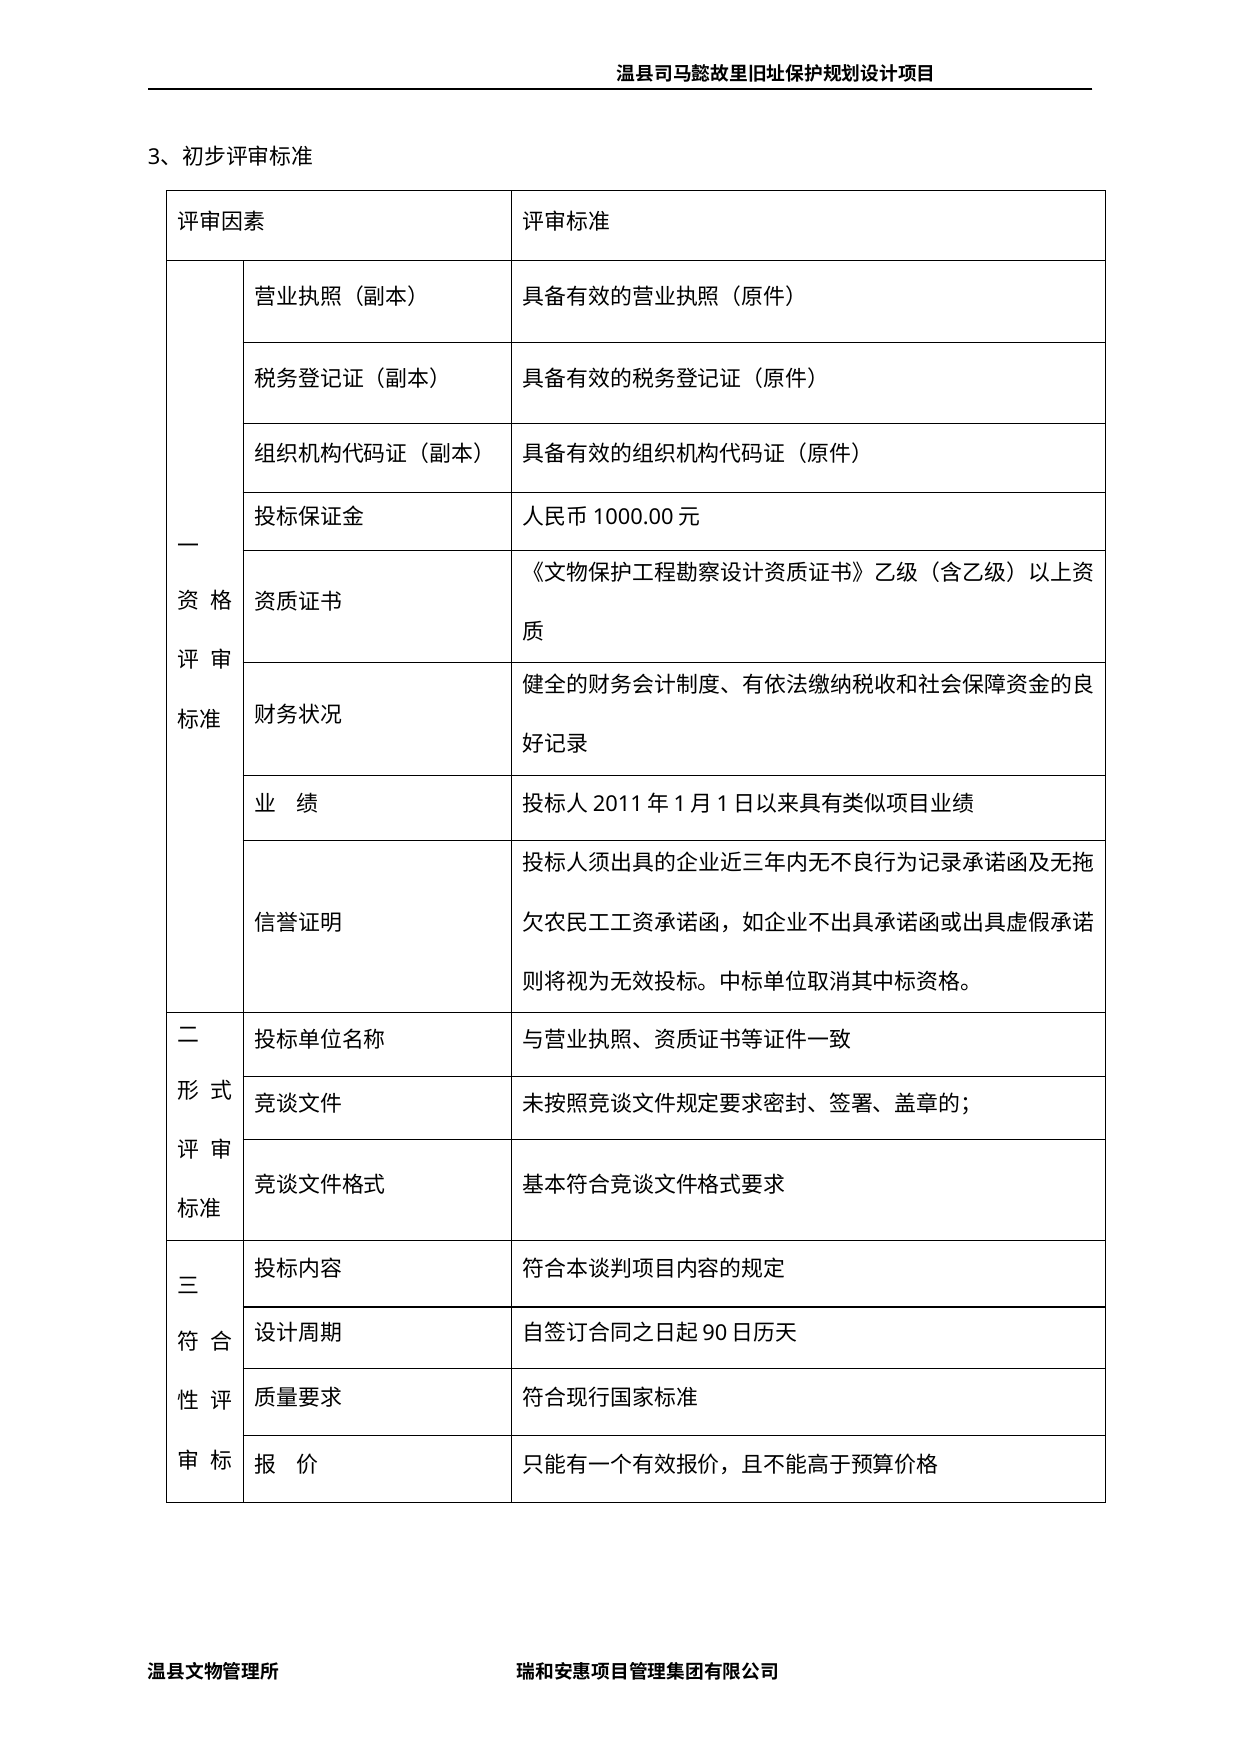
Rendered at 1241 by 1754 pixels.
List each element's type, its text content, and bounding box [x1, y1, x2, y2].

table_cell 人民币1000.00元 [512, 493, 1105, 549]
table_cell 自签订合同之日起90日历天 [512, 1308, 1105, 1368]
table_cell 竞谈文件格式 [244, 1140, 511, 1239]
table_cell 竞谈文件 [244, 1077, 511, 1138]
table_cell 未按照竞谈文件规定要求密封、签署、盖章的； [512, 1077, 1105, 1138]
table_cell 投标单位名称 [244, 1013, 511, 1076]
table_cell 具备有效的税务登记证（原件） [512, 343, 1105, 423]
table_cell 符合本谈判项目内容的规定 [512, 1241, 1105, 1306]
table_cell 设计周期 [244, 1308, 511, 1368]
table_cell 财务状况 [244, 663, 511, 774]
table_cell 投标保证金 [244, 493, 511, 549]
table_cell 与营业执照、资质证书等证件一致 [512, 1013, 1105, 1076]
table_cell 投标人2011年1月1日以来具有类似项目业绩 [512, 776, 1105, 840]
table_cell 具备有效的营业执照（原件） [512, 261, 1105, 342]
table_cell 资质证书 [244, 551, 511, 662]
table_cell 组织机构代码证（副本） [244, 424, 511, 492]
table_cell 《文物保护工程勘察设计资质证书》乙级（含乙级）以上资质 [512, 551, 1105, 662]
table_cell 报 价 [244, 1436, 511, 1502]
table_cell 业 绩 [244, 776, 511, 840]
table_cell 只能有一个有效报价，且不能高于预算价格 [512, 1436, 1105, 1502]
table_cell 符合现行国家标准 [512, 1369, 1105, 1435]
table_cell 信誉证明 [244, 841, 511, 1012]
table_cell 质量要求 [244, 1369, 511, 1435]
table_cell 税务登记证（副本） [244, 343, 511, 423]
table_cell 三 符合性评审标准 [167, 1241, 243, 1502]
table_cell 投标内容 [244, 1241, 511, 1306]
table_cell 健全的财务会计制度、有依法缴纳税收和社会保障资金的良好记录 [512, 663, 1105, 774]
table_cell 基本符合竞谈文件格式要求 [512, 1140, 1105, 1239]
table_cell 具备有效的组织机构代码证（原件） [512, 424, 1105, 492]
table_cell 投标人须出具的企业近三年内无不良行为记录承诺函及无拖欠农民工工资承诺函，如企业不出具承诺函或出具虚假承诺则将视为无效投标。中标单位取消其中标资格。 [512, 841, 1105, 1012]
table_header 评审标准 [512, 191, 1105, 260]
table_cell 二 形式评审标准 [167, 1013, 243, 1239]
table_cell 营业执照（副本） [244, 261, 511, 342]
table_header 评审因素 [167, 191, 511, 260]
text 3、初步评审标准 [148, 135, 1092, 174]
table_cell 一 资格评审标准 [167, 261, 243, 1012]
